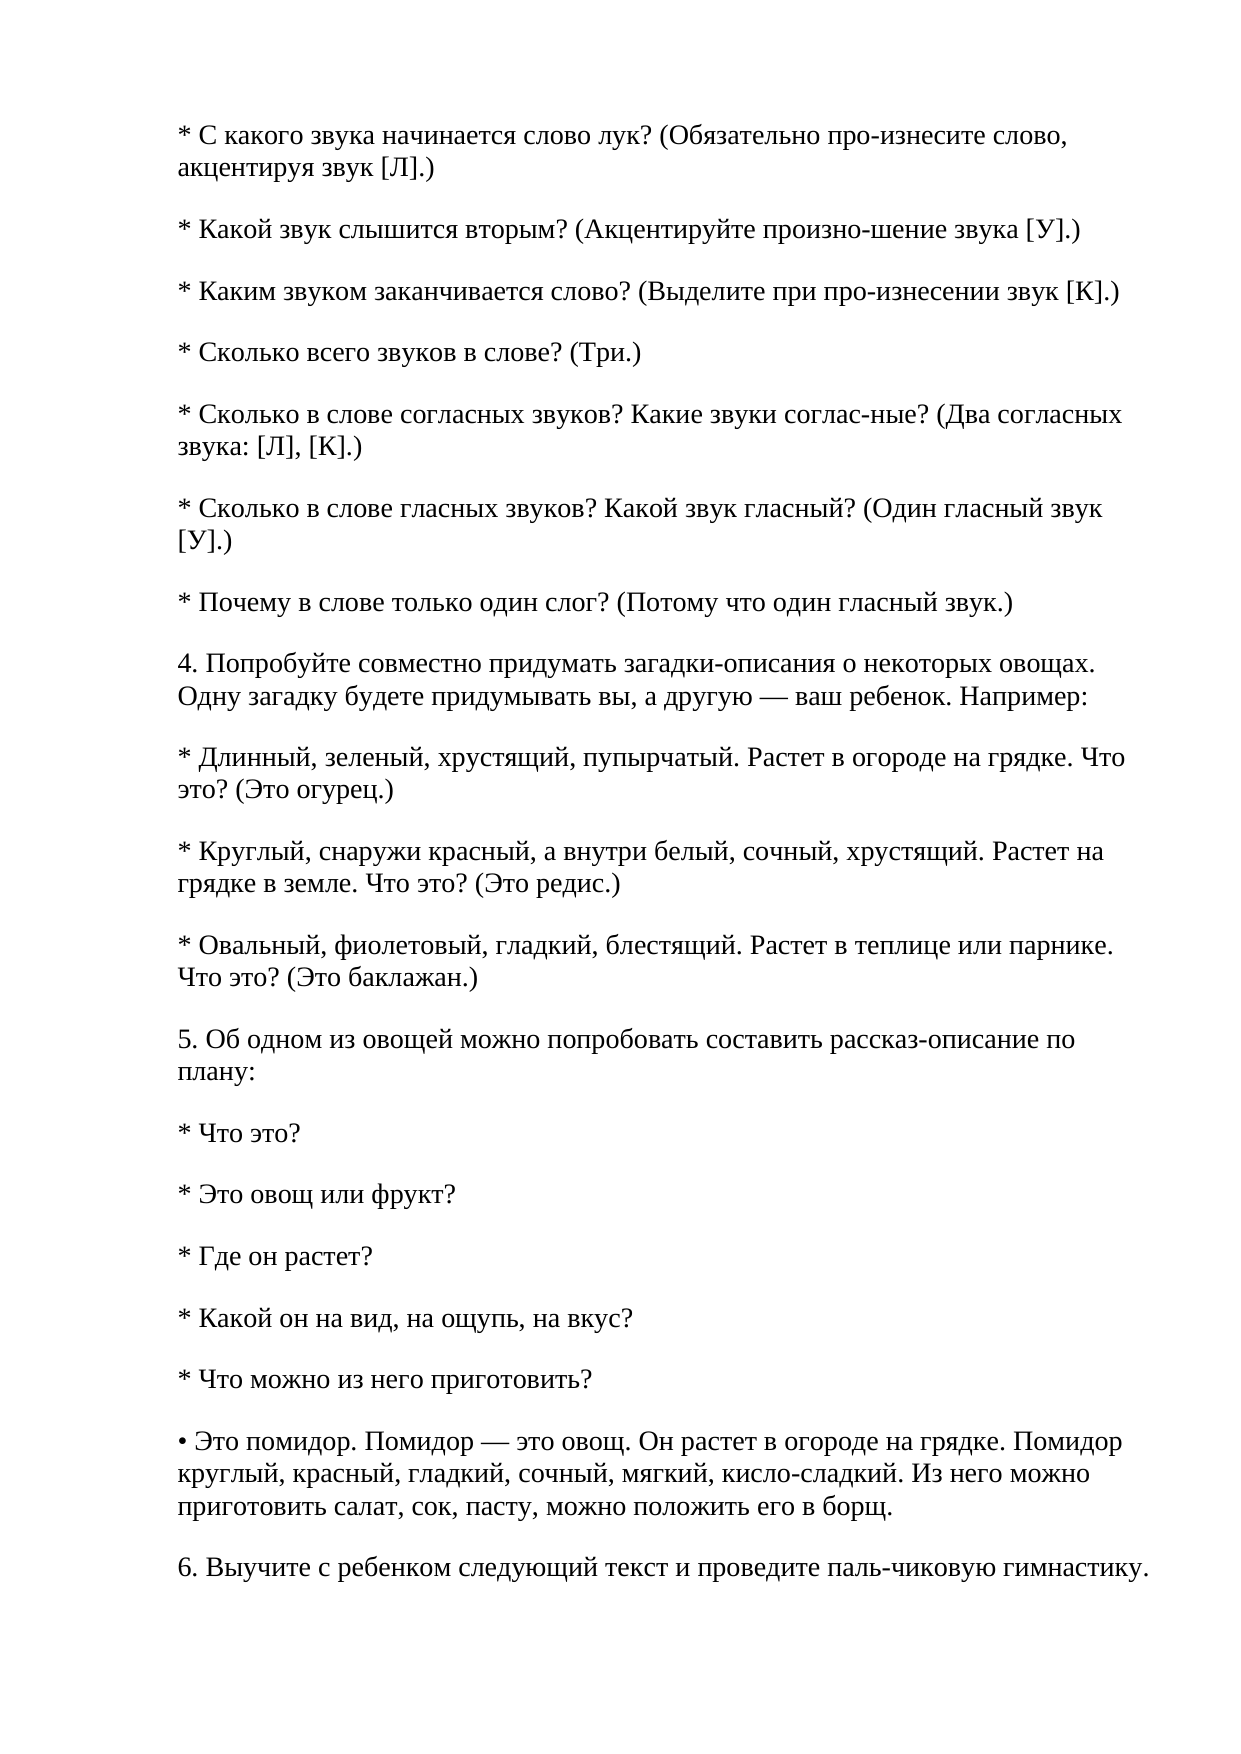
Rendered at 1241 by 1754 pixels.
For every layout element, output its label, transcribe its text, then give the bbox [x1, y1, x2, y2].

text * С какого звука начинается слово лук? (Обязательно про-изнесите слово, акцентируя звук [Л].) [177, 118, 1152, 183]
text * Круглый, снаружи красный, а внутри белый, сочный, хрустящий. Растет на грядке в земле. Что это? (Это редис.) [177, 834, 1152, 899]
text * Что можно из него приготовить? [177, 1362, 1152, 1395]
text * Какой он на вид, на ощупь, на вкус? [177, 1301, 1152, 1333]
text * Сколько всего звуков в слове? (Три.) [177, 335, 1152, 368]
text * Длинный, зеленый, хрустящий, пупырчатый. Растет в огороде на грядке. Что это? (Это огурец.) [177, 740, 1152, 805]
text * Овальный, фиолетовый, гладкий, блестящий. Растет в теплице или парнике. Что это? (Это баклажан.) [177, 928, 1152, 993]
text * Почему в слове только один слог? (Потому что один гласный звук.) [177, 585, 1152, 617]
text 4. Попробуйте совместно придумать загадки-описания о некоторых овощах. Одну загадку будете придумывать вы, а другую — ваш ребенок. Например: [177, 646, 1152, 711]
text 6. Выучите с ребенком следующий текст и проведите паль-чиковую гимнастику. [177, 1550, 1152, 1583]
text * Что это? [177, 1116, 1152, 1148]
text 5. Об одном из овощей можно попробовать составить рассказ-описание по плану: [177, 1022, 1152, 1087]
text * Сколько в слове согласных звуков? Какие звуки соглас-ные? (Два согласных звука: [Л], [К].) [177, 397, 1152, 462]
text • Это помидор. Помидор — это овощ. Он растет в огороде на грядке. Помидор круглый, красный, гладкий, сочный, мягкий, кисло-сладкий. Из него можно приготовить салат, сок, пасту, можно положить его в борщ. [177, 1424, 1152, 1521]
text * Сколько в слове гласных звуков? Какой звук гласный? (Один гласный звук [У].) [177, 491, 1152, 556]
text * Каким звуком заканчивается слово? (Выделите при про-изнесении звук [К].) [177, 274, 1152, 306]
text * Где он растет? [177, 1239, 1152, 1272]
text * Это овощ или фрукт? [177, 1178, 1152, 1210]
text * Какой звук слышится вторым? (Акцентируйте произно-шение звука [У].) [177, 212, 1152, 244]
